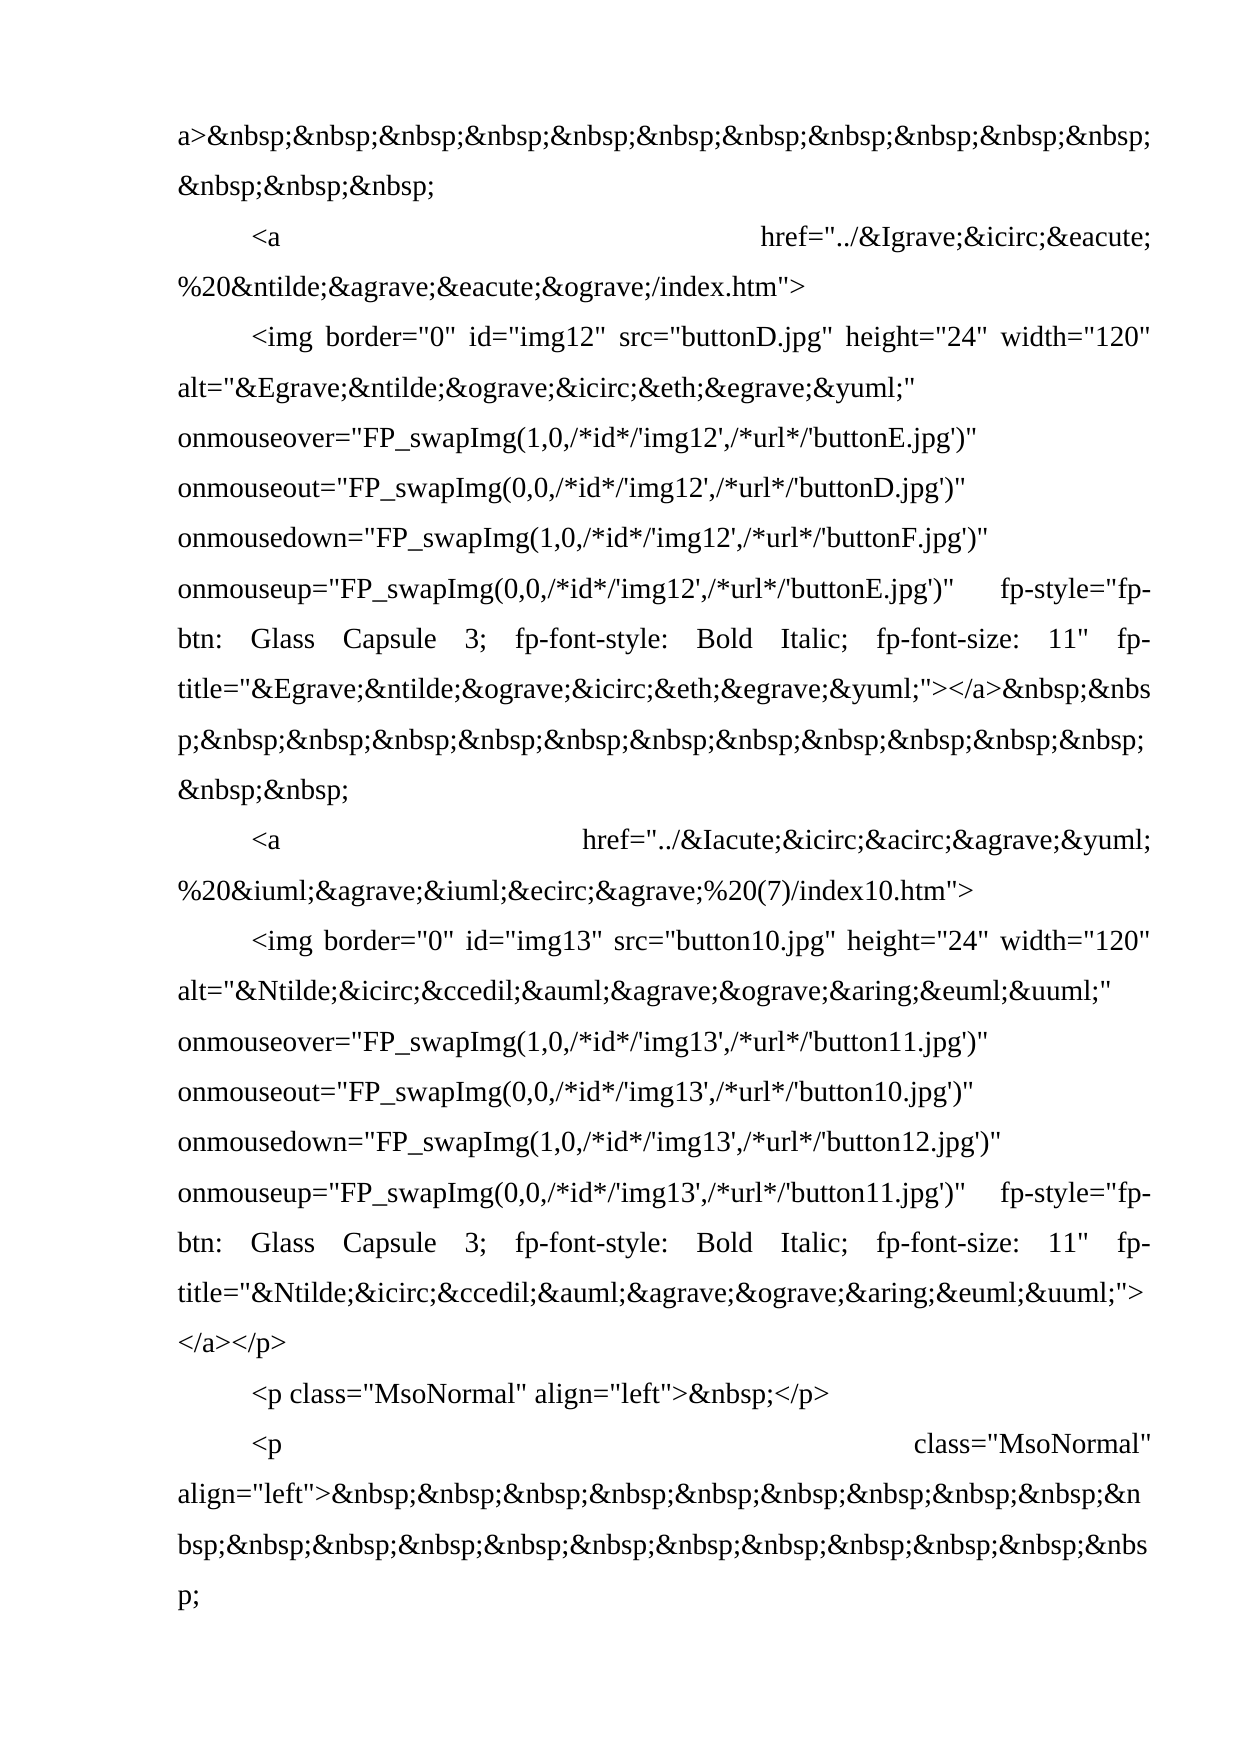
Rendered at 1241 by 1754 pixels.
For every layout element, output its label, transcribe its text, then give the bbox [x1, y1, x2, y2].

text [177, 118, 1152, 202]
text <p class="MsoNormal" align="left">&nbsp;</p> [177, 1376, 1152, 1409]
text <p class="MsoNormal" align="left">&nbsp;&nbsp;&nbsp;&nbsp;&nbsp;&nbsp;&nbsp;&nbsp;&nbsp;&nbsp;&nbsp;&nbsp;&nbsp;&nbsp;&nbsp;&nbsp;&nbsp;&nbsp;&nbsp;&nbsp;&nbsp; [177, 1426, 1152, 1611]
text <a href="../&Iacute;&icirc;&acirc;&agrave;&yuml;%20&iuml;&agrave;&iuml;&ecirc;&agrave;%20(7)/index10.htm"> [177, 822, 1152, 906]
text <img border="0" id="img12" src="buttonD.jpg" height="24" width="120" alt="&Egrave;&ntilde;&ograve;&icirc;&eth;&egrave;&yuml;" onmouseover="FP_swapImg(1,0,/*id*/'img12',/*url*/'buttonE.jpg')" onmouseout="FP_swapImg(0,0,/*id*/'img12',/*url*/'buttonD.jpg')" onmousedown="FP_swapImg(1,0,/*id*/'img12',/*url*/'buttonF.jpg')" onmouseup="FP_swapImg(0,0,/*id*/'img12',/*url*/'buttonE.jpg')" fp-style="fp-btn: Glass Capsule 3; fp-font-style: Bold Italic; fp-font-size: 11" fp-title="&Egrave;&ntilde;&ograve;&icirc;&eth;&egrave;&yuml;"></a>&nbsp;&nbsp;&nbsp;&nbsp;&nbsp;&nbsp;&nbsp;&nbsp;&nbsp;&nbsp;&nbsp;&nbsp;&nbsp;&nbsp;&nbsp; [177, 319, 1152, 806]
text <img border="0" id="img13" src="button10.jpg" height="24" width="120" alt="&Ntilde;&icirc;&ccedil;&auml;&agrave;&ograve;&aring;&euml;&uuml;" onmouseover="FP_swapImg(1,0,/*id*/'img13',/*url*/'button11.jpg')" onmouseout="FP_swapImg(0,0,/*id*/'img13',/*url*/'button10.jpg')" onmousedown="FP_swapImg(1,0,/*id*/'img13',/*url*/'button12.jpg')" onmouseup="FP_swapImg(0,0,/*id*/'img13',/*url*/'button11.jpg')" fp-style="fp-btn: Glass Capsule 3; fp-font-style: Bold Italic; fp-font-size: 11" fp-title="&Ntilde;&icirc;&ccedil;&auml;&agrave;&ograve;&aring;&euml;&uuml;"></a></p> [177, 923, 1152, 1359]
text <a href="../&Igrave;&icirc;&eacute;%20&ntilde;&agrave;&eacute;&ograve;/index.htm"> [177, 219, 1152, 303]
